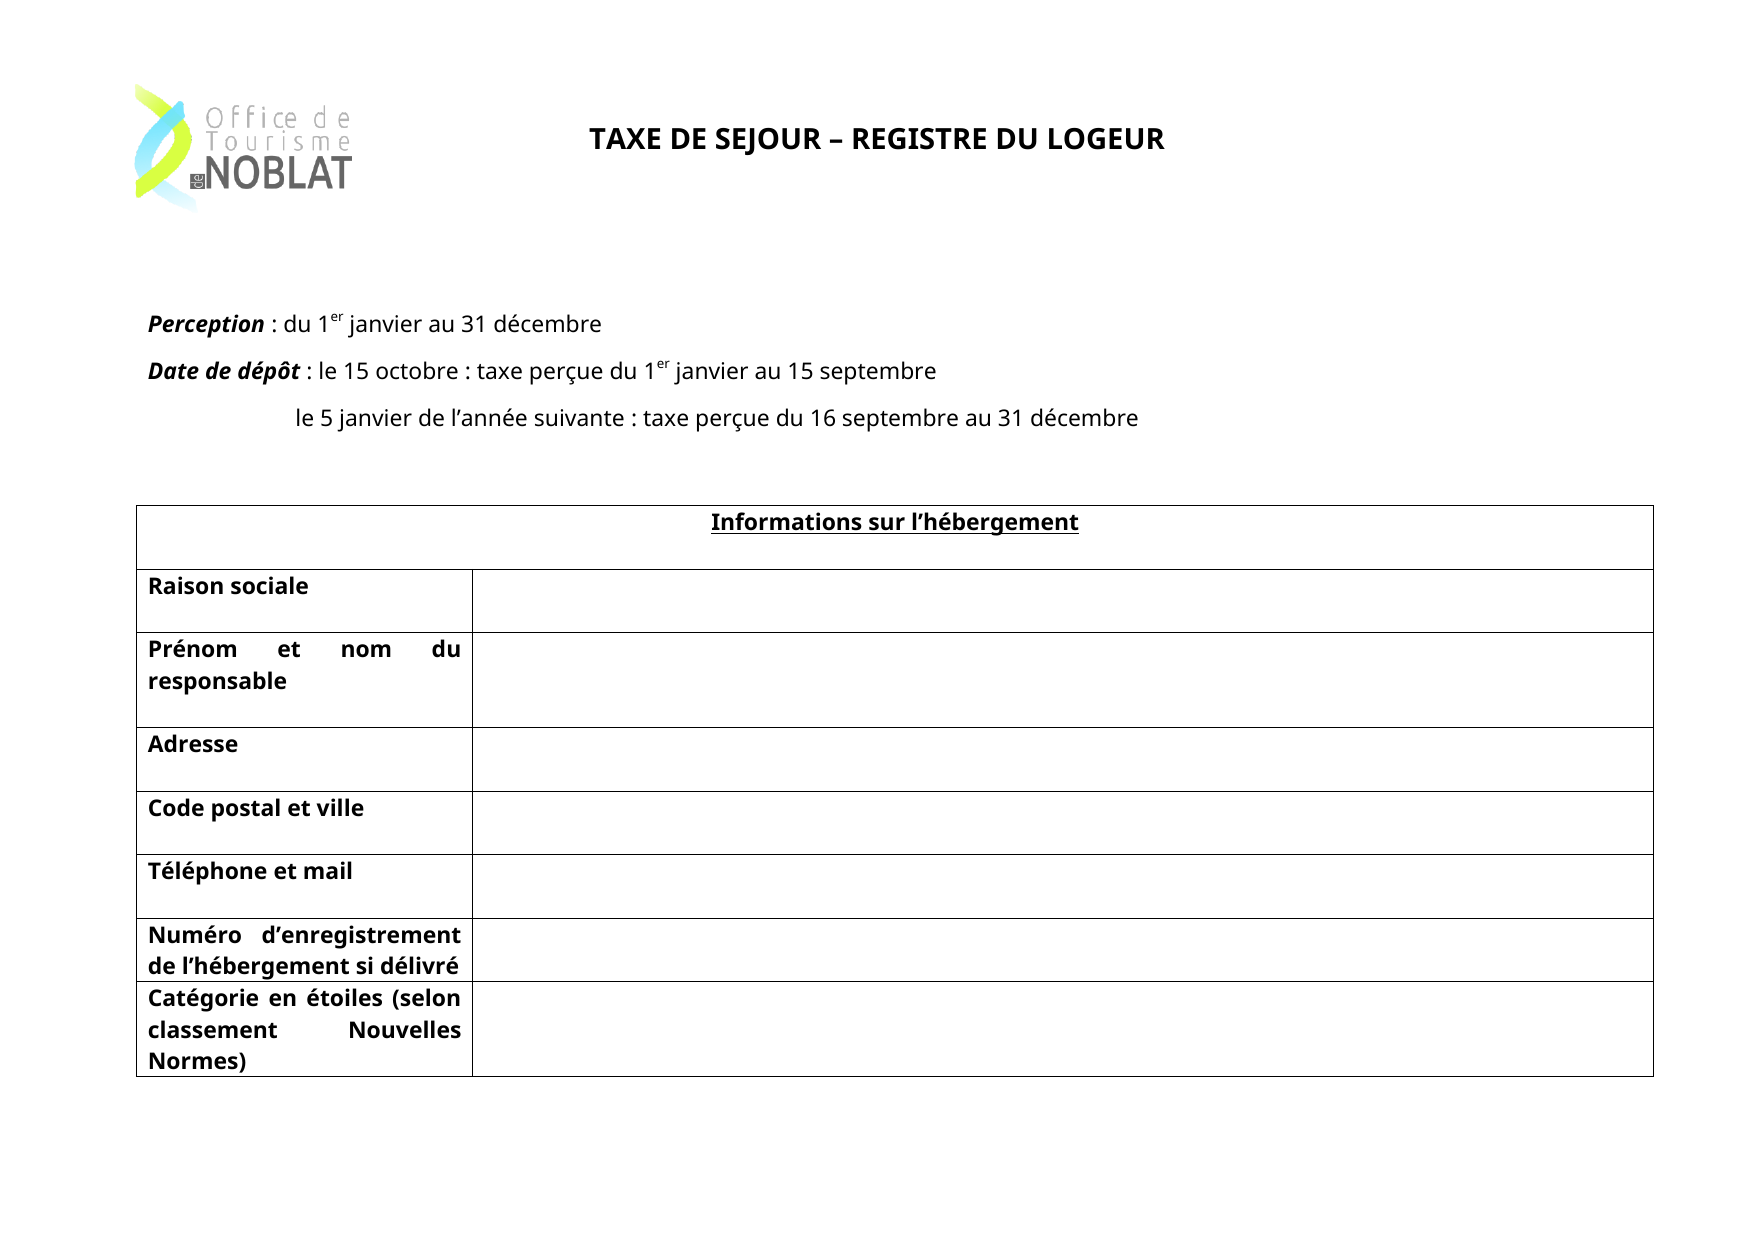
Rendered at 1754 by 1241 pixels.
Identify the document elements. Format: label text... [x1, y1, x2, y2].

table_cell Adresse [137, 728, 472, 791]
table_cell Raison sociale [137, 570, 472, 632]
text TAXE DE SEJOUR – REGISTRE DU LOGEUR [148, 118, 1606, 158]
table_cell Numéro d’enregistrement de l’hébergement si délivré [137, 919, 472, 981]
text Perception : du 1er janvier au 31 décembre [148, 308, 1606, 339]
picture [134, 84, 352, 213]
table_cell [473, 855, 1653, 918]
table_cell [473, 633, 1653, 727]
text Date de dépôt : le 15 octobre : taxe perçue du 1er janvier au 15 septembre [148, 355, 1606, 386]
table_cell [473, 792, 1653, 854]
table_cell [473, 570, 1653, 632]
table_cell [473, 728, 1653, 791]
table_cell Code postal et ville [137, 792, 472, 854]
table_cell [473, 919, 1653, 981]
table_header Informations sur l’hébergement [137, 506, 1653, 569]
text le 5 janvier de l’année suivante : taxe perçue du 16 septembre au 31 décembre [148, 402, 1606, 433]
table_cell Téléphone et mail [137, 855, 472, 918]
table_cell Prénom et nom du responsable [137, 633, 472, 727]
table_cell [473, 982, 1653, 1076]
table_cell Catégorie en étoiles (selon classement Nouvelles Normes) [137, 982, 472, 1076]
